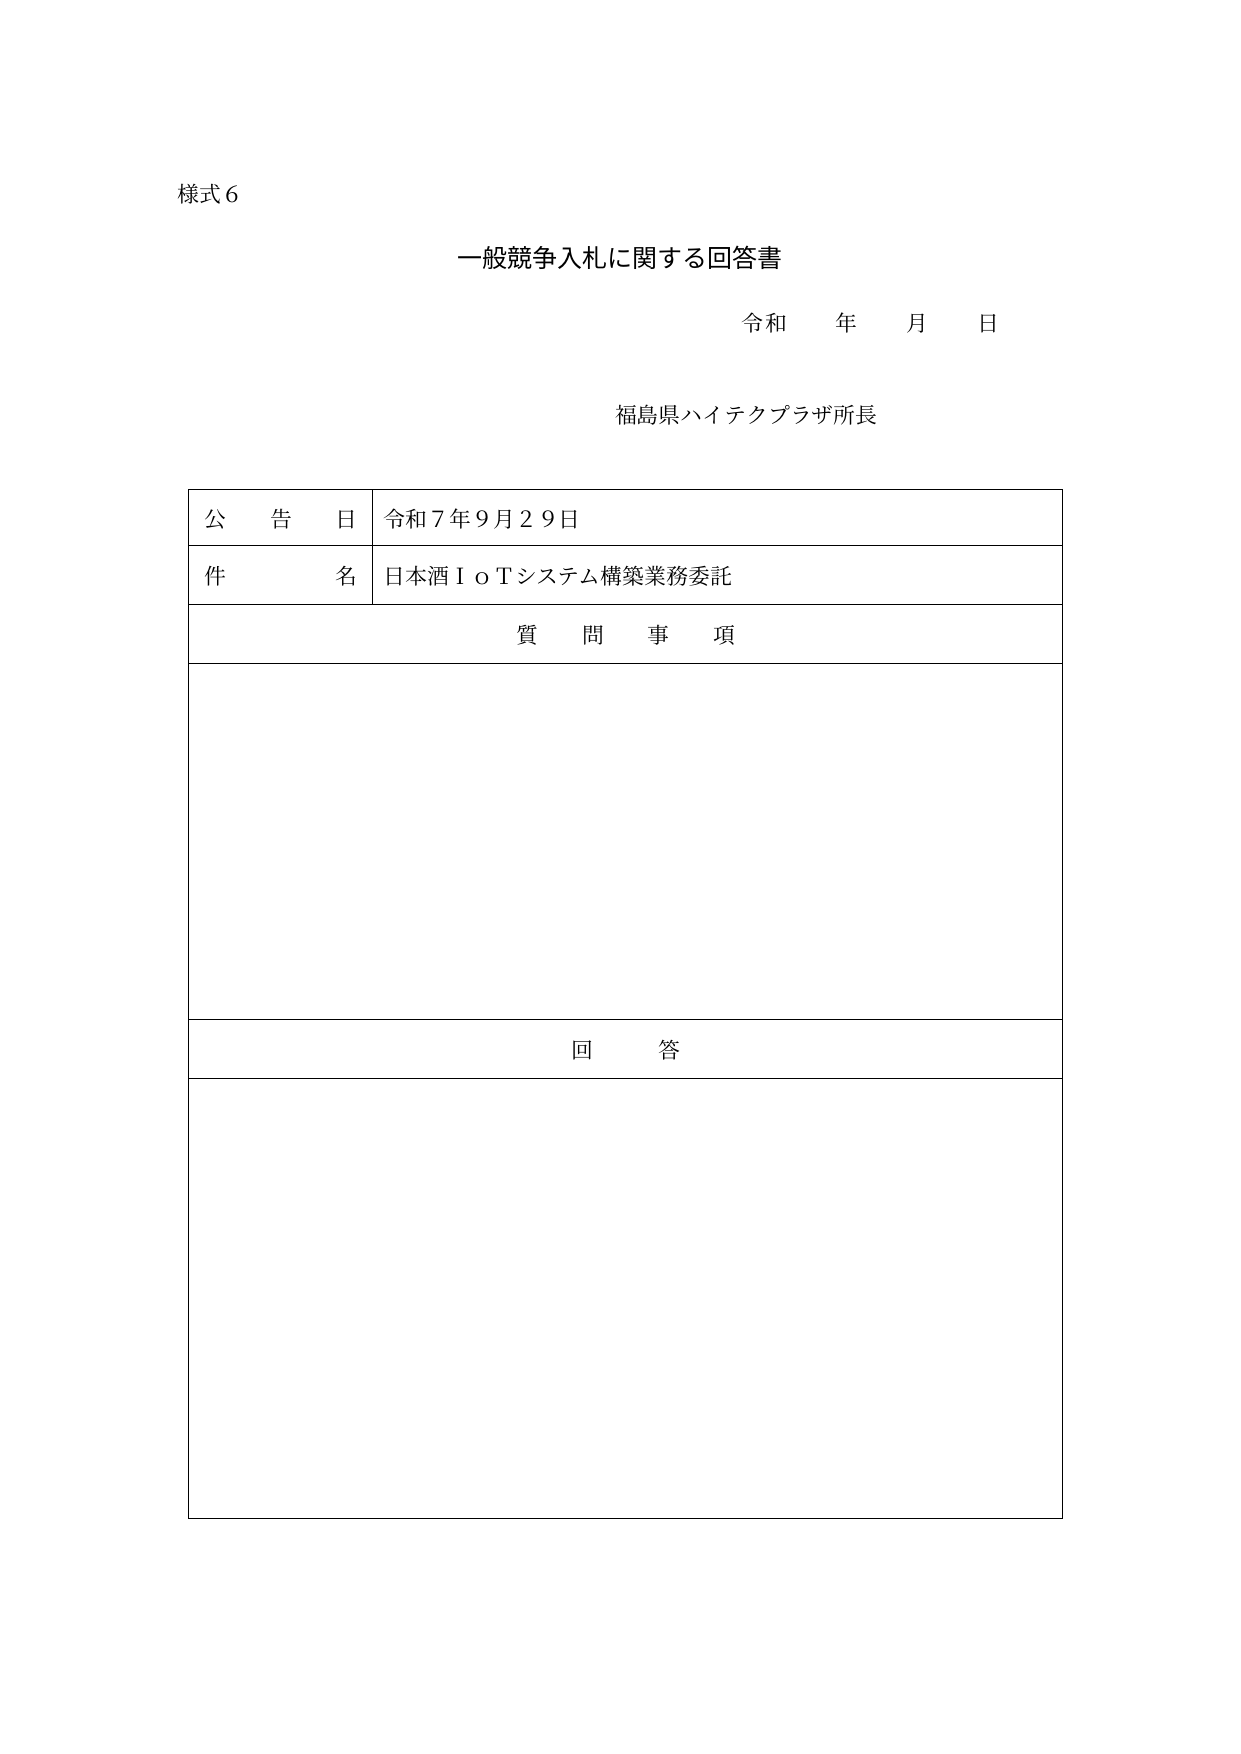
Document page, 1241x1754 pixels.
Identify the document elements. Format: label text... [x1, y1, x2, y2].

text 様式６ [177, 177, 1063, 209]
text 一般競争入札に関する回答書 [177, 238, 1063, 275]
table_cell 質 問 事 項 [189, 605, 1062, 663]
table_cell [189, 1079, 1062, 1518]
table_cell 件 名 [189, 546, 372, 604]
text 福島県ハイテクプラザ所長 [177, 398, 1063, 430]
table_cell 回 答 [189, 1020, 1062, 1077]
text 令和 年 月 日 [177, 304, 1063, 339]
table_header 公 告 日 [189, 490, 372, 545]
table_header 令和７年９月２９日 [373, 490, 1062, 545]
table_cell [189, 664, 1062, 1019]
table_cell 日本酒ＩｏＴシステム構築業務委託 [373, 546, 1062, 604]
